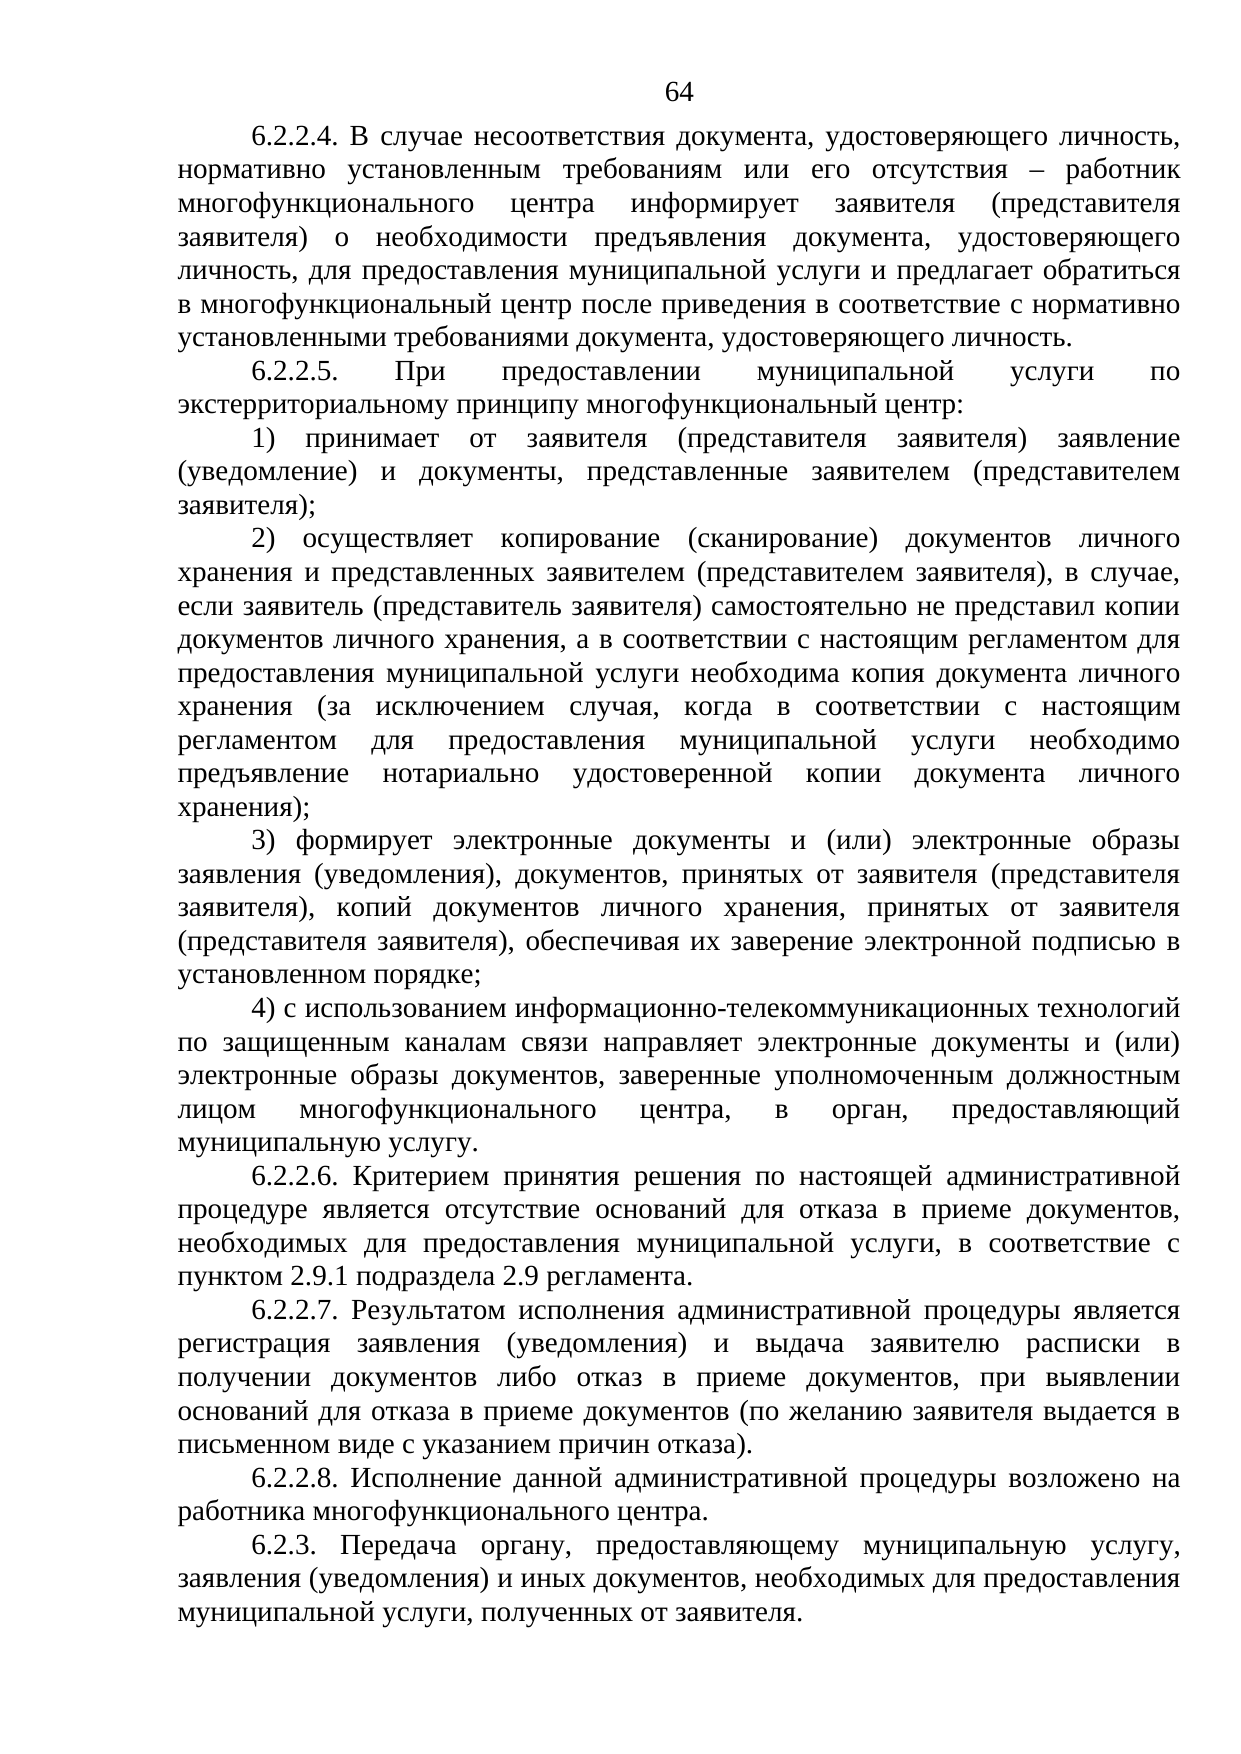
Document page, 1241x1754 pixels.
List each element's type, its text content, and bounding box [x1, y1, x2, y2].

text 2) осуществляет копирование (сканирование) документов личного хранения и представленных заявителем (представителем заявителя), в случае, если заявитель (представитель заявителя) самостоятельно не представил копии документов личного хранения, а в соответствии с настоящим регламентом для предоставления муниципальной услуги необходима копия документа личного хранения (за исключением случая, когда в соответствии с настоящим регламентом для предоставления муниципальной услуги необходимо предъявление нотариально удостоверенной копии документа личного хранения); [177, 521, 1181, 822]
text 6.2.3. Передача органу, предоставляющему муниципальную услугу, заявления (уведомления) и иных документов, необходимых для предоставления муниципальной услуги, полученных от заявителя. [177, 1527, 1181, 1627]
text 3) формирует электронные документы и (или) электронные образы заявления (уведомления), документов, принятых от заявителя (представителя заявителя), копий документов личного хранения, принятых от заявителя (представителя заявителя), обеспечивая их заверение электронной подписью в установленном порядке; [177, 822, 1181, 990]
text 6.2.2.8. Исполнение данной административной процедуры возложено на работника многофункционального центра. [177, 1460, 1181, 1527]
text 4) с использованием информационно-телекоммуникационных технологий по защищенным каналам связи направляет электронные документы и (или) электронные образы документов, заверенные уполномоченным должностным лицом многофункционального центра, в орган, предоставляющий муниципальную услугу. [177, 990, 1181, 1158]
text 6.2.2.5. При предоставлении муниципальной услуги по экстерриториальному принципу многофункциональный центр: [177, 353, 1181, 420]
text 6.2.2.4. В случае несоответствия документа, удостоверяющего личность, нормативно установленным требованиям или его отсутствия – работник многофункционального центра информирует заявителя (представителя заявителя) о необходимости предъявления документа, удостоверяющего личность, для предоставления муниципальной услуги и предлагает обратиться в многофункциональный центр после приведения в соответствие с нормативно установленными требованиями документа, удостоверяющего личность. [177, 118, 1181, 353]
text 6.2.2.6. Критерием принятия решения по настоящей административной процедуре является отсутствие оснований для отказа в приеме документов, необходимых для предоставления муниципальной услуги, в соответствие с пунктом 2.9.1 подраздела 2.9 регламента. [177, 1158, 1181, 1292]
text 1) принимает от заявителя (представителя заявителя) заявление (уведомление) и документы, представленные заявителем (представителем заявителя); [177, 420, 1181, 521]
text 6.2.2.7. Результатом исполнения административной процедуры является регистрация заявления (уведомления) и выдача заявителю расписки в получении документов либо отказ в приеме документов, при выявлении оснований для отказа в приеме документов (по желанию заявителя выдается в письменном виде с указанием причин отказа). [177, 1292, 1181, 1460]
